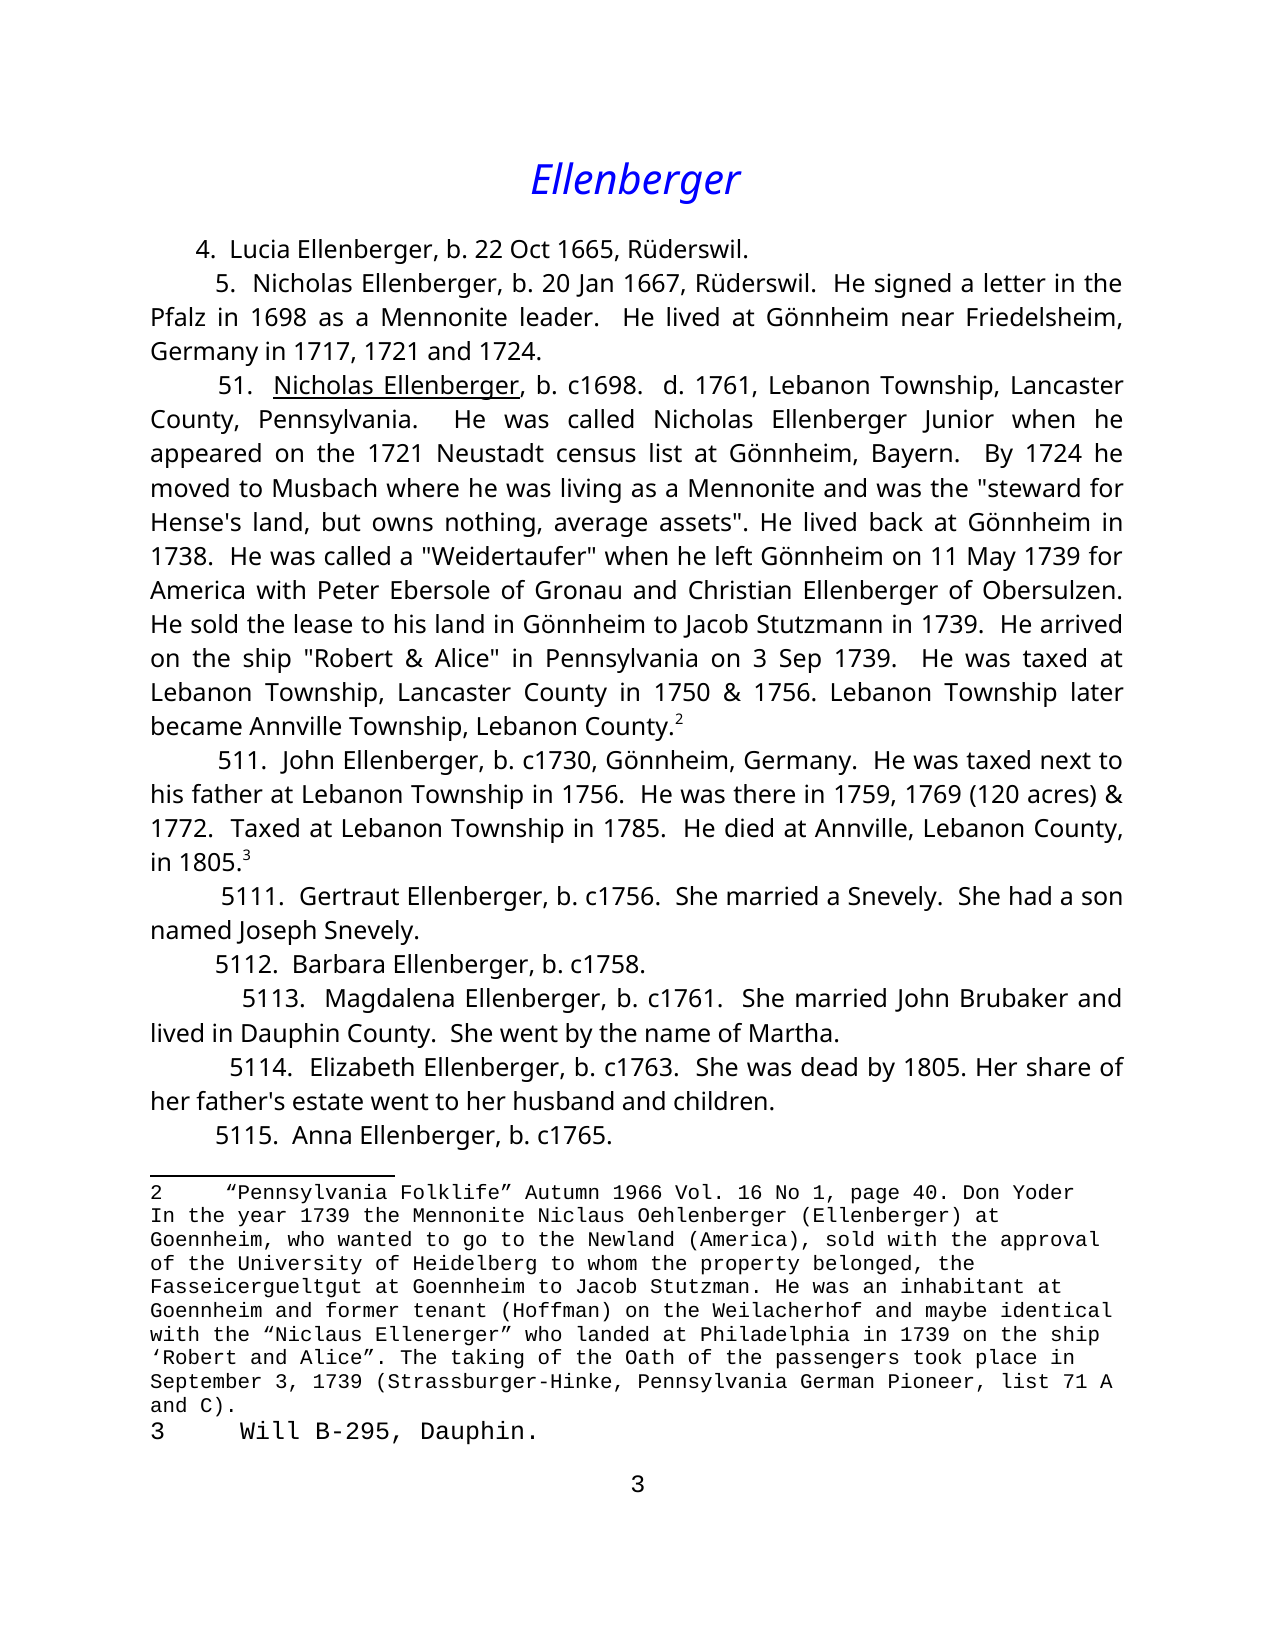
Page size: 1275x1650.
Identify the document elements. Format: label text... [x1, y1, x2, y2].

text 4. Lucia Ellenberger, b. 22 Oct 1665, Rüderswil. [150, 232, 1125, 266]
text 511. John Ellenberger, b. c1730, Gönnheim, Germany. He was taxed next to his father at Lebanon Township in 1756. He was there in 1759, 1769 (120 acres) & 1772. Taxed at Lebanon Township in 1785. He died at Annville, Lebanon County, in 1805. [150, 743, 1125, 879]
text 5. Nicholas Ellenberger, b. 20 Jan 1667, Rüderswil. He signed a letter in the Pfalz in 1698 as a Mennonite leader. He lived at Gönnheim near Friedelsheim, Germany in 1717, 1721 and 1724. [150, 266, 1125, 368]
text 5111. Gertraut Ellenberger, b. c1756. She married a Snevely. She had a son named Joseph Snevely. [150, 879, 1125, 947]
text 5113. Magdalena Ellenberger, b. c1761. She married John Brubaker and lived in Dauphin County. She went by the name of Martha. [150, 981, 1125, 1049]
text 5114. Elizabeth Ellenberger, b. c1763. She was dead by 1805. Her share of her father's estate went to her husband and children. [150, 1049, 1125, 1117]
text 5112. Barbara Ellenberger, b. c1758. [150, 947, 1125, 981]
text 51. Nicholas Ellenberger, b. c1698. d. 1761, Lebanon Township, Lancaster County, Pennsylvania. He was called Nicholas Ellenberger Junior when he appeared on the 1721 Neustadt census list at Gönnheim, Bayern. By 1724 he moved to Musbach where he was living as a Mennonite and was the "steward for Hense's land, but owns nothing, average assets". He lived back at Gönnheim in 1738. He was called a "Weidertaufer" when he left Gönnheim on 11 May 1739 for America with Peter Ebersole of Gronau and Christian Ellenberger of Obersulzen. He sold the lease to his land in Gönnheim to Jacob Stutzmann in 1739. He arrived on the ship "Robert & Alice" in Pennsylvania on 3 Sep 1739. He was taxed at Lebanon Township, Lancaster County in 1750 & 1756. Lebanon Township later became Annville Township, Lebanon County. [150, 368, 1125, 743]
text 5115. Anna Ellenberger, b. c1765. [150, 1117, 1125, 1151]
